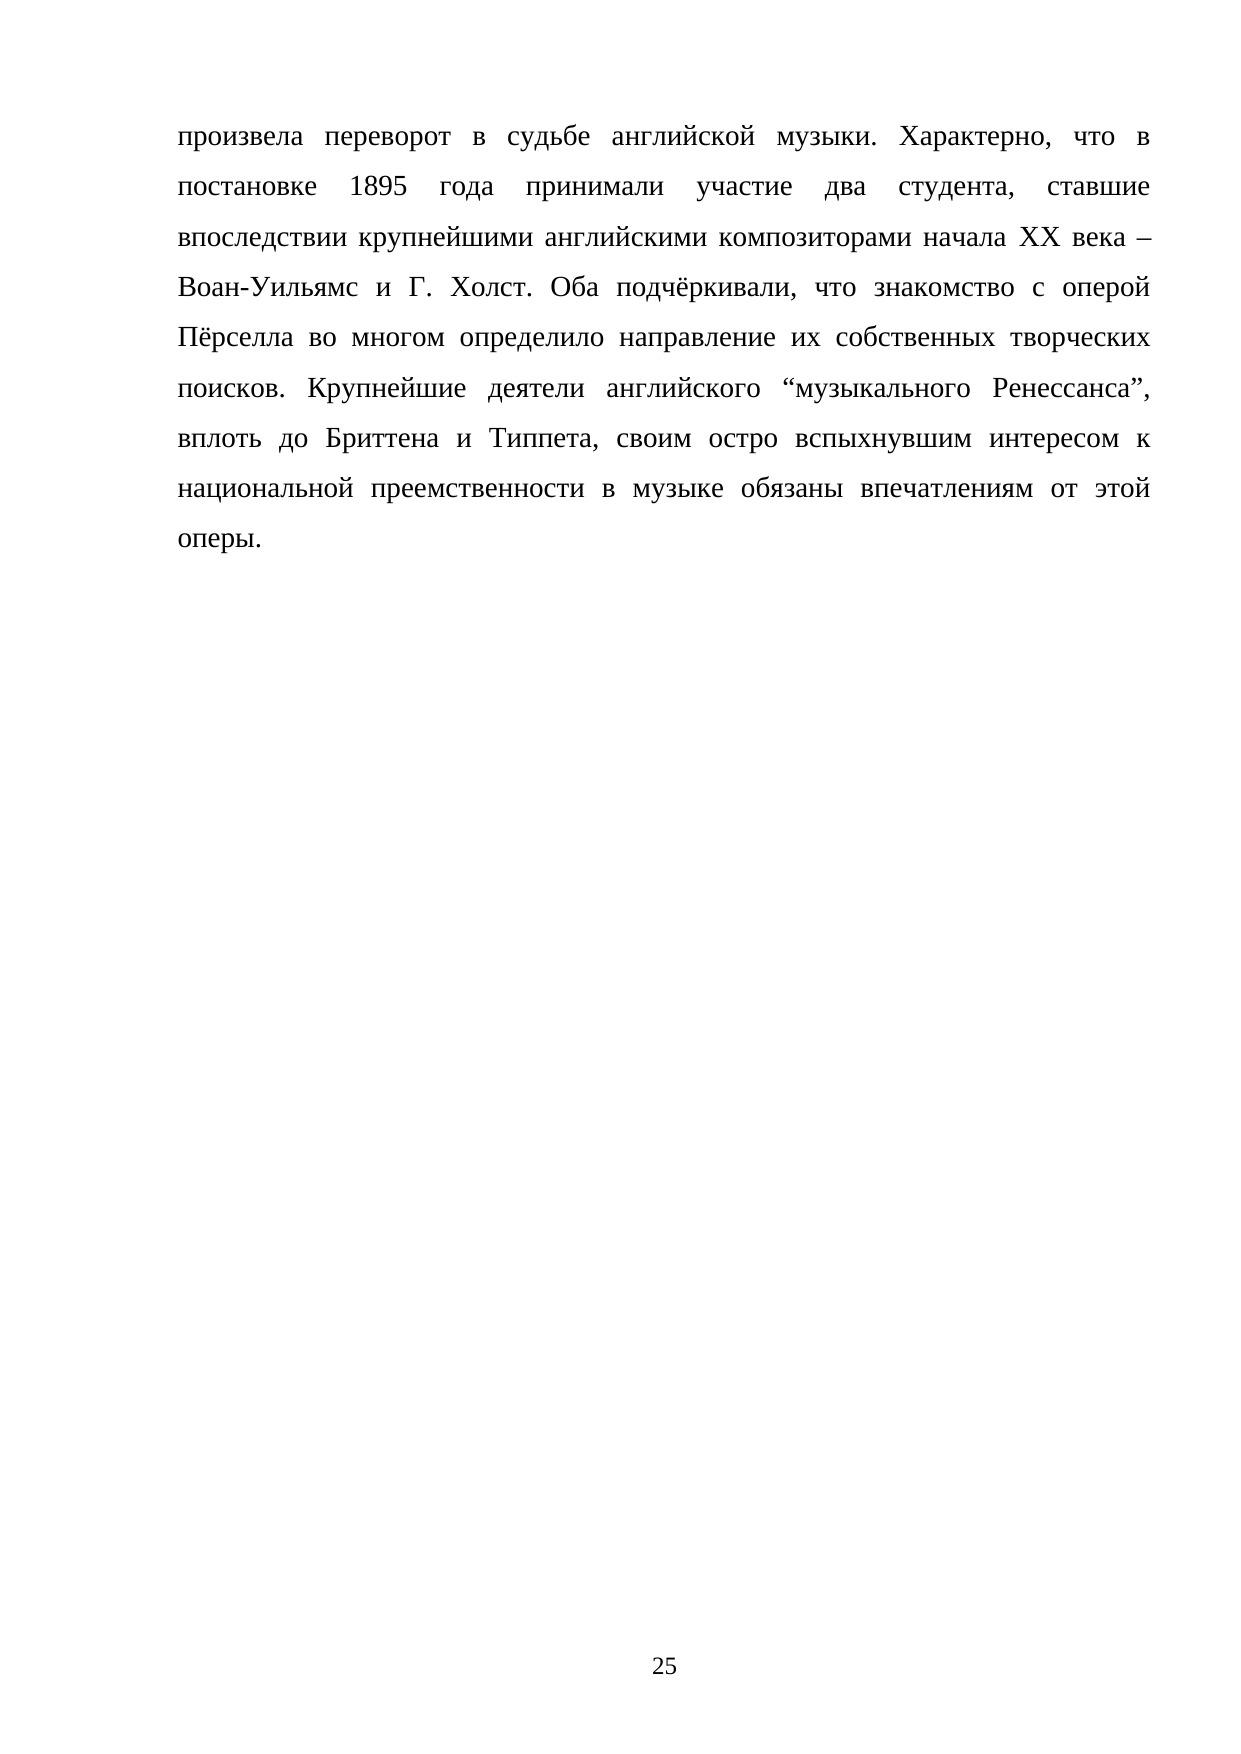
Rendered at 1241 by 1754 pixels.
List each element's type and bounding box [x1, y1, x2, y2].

text [177, 118, 1152, 554]
